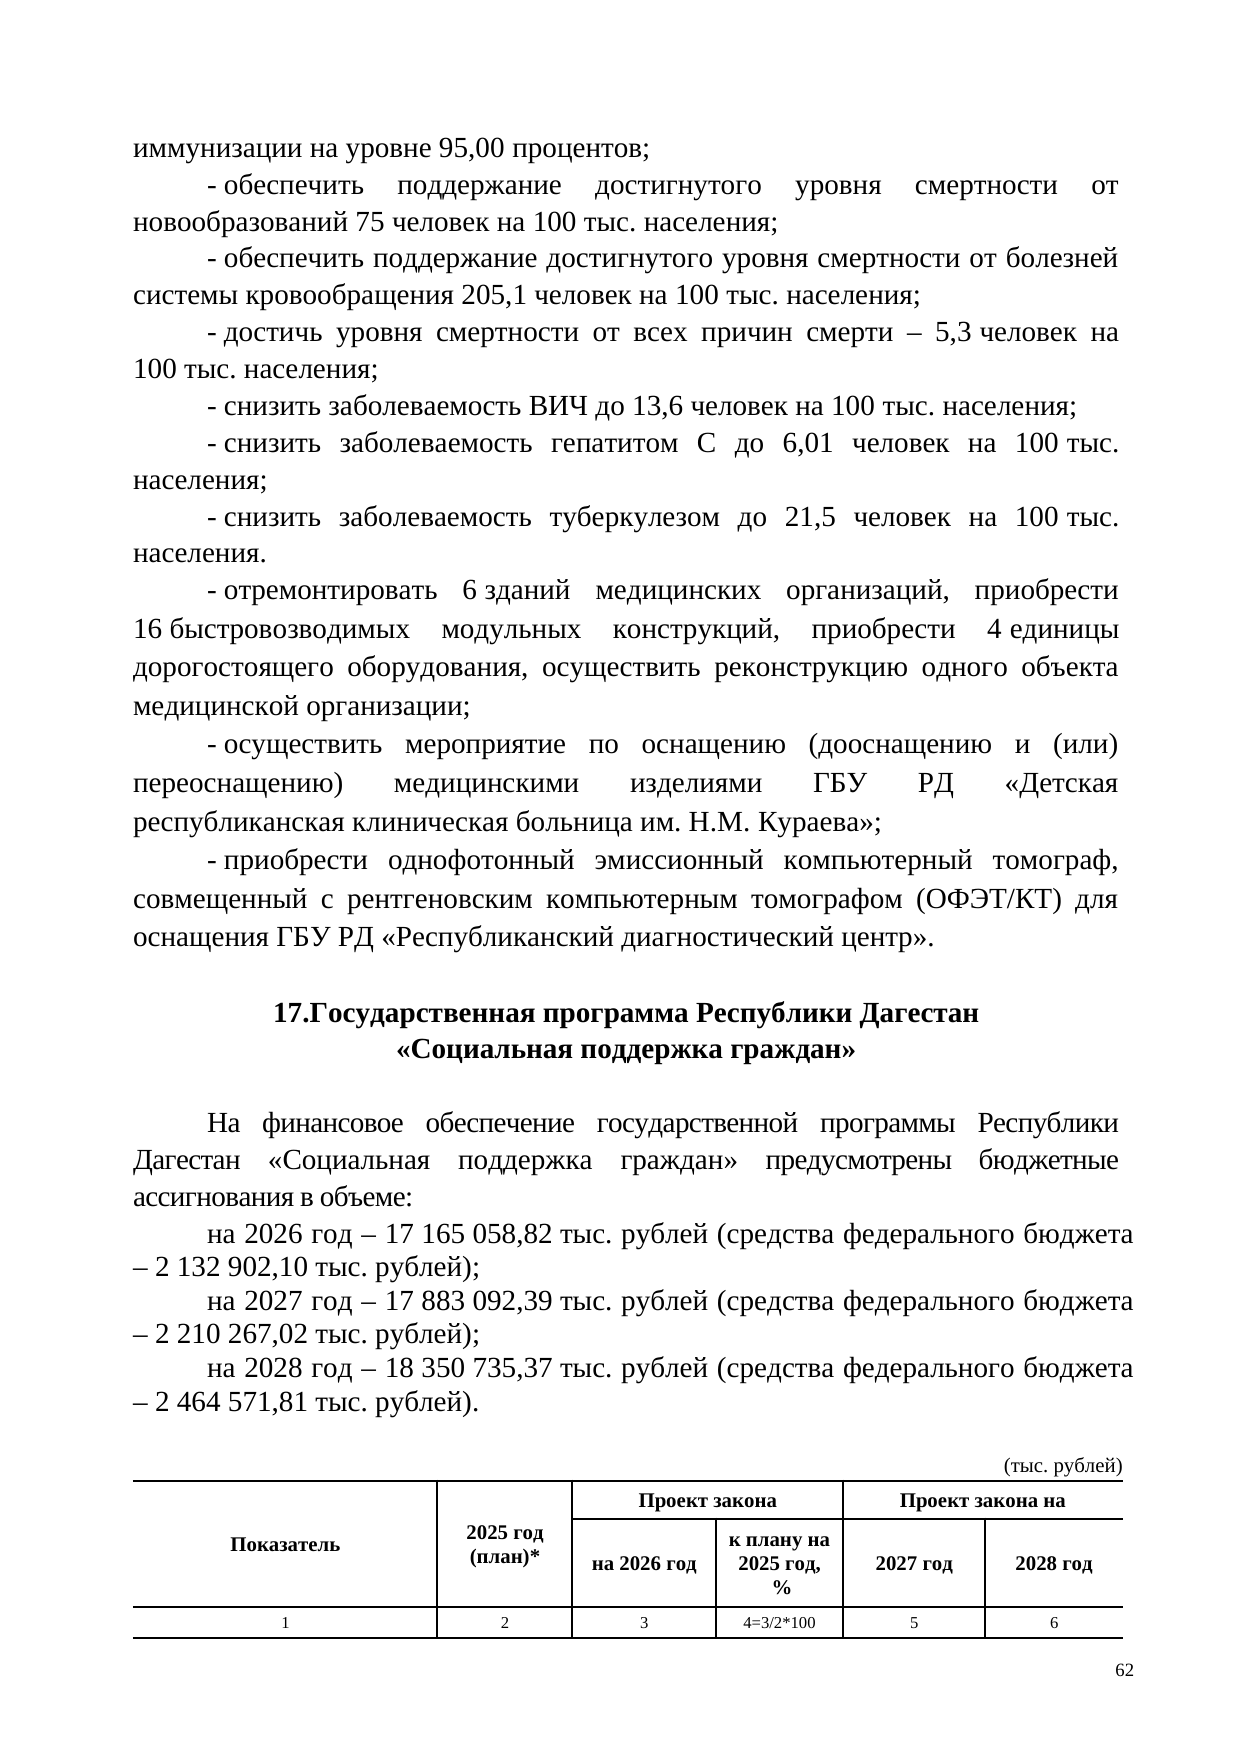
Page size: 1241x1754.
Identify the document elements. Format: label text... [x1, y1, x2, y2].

text - обеспечить поддержание достигнутого уровня смертности от болезней системы кровообращения 205,1 человек на 100 тыс. населения; [133, 241, 1119, 311]
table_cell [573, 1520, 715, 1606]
text - достичь уровня смертности от всех причин смерти – 5,3 человек на 100 тыс. населения; [133, 314, 1119, 385]
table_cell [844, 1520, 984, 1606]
text - снизить заболеваемость гепатитом С до 6,01 человек на 100 тыс. населения; [133, 425, 1119, 495]
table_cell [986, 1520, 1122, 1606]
text «Социальная поддержка граждан» [133, 1032, 1119, 1065]
text На финансовое обеспечение государственной программы Республики Дагестан «Социальная поддержка граждан» предусмотрены бюджетные ассигнования в объеме: [133, 1105, 1119, 1213]
text на 2028 год – 18 350 735,37 тыс. рублей (средства федерального бюджета – 2 464 571,81 тыс. рублей). [133, 1350, 1134, 1417]
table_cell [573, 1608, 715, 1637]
text на 2026 год – 17 165 058,82 тыс. рублей (средства федерального бюджета – 2 132 902,10 тыс. рублей); [133, 1216, 1134, 1283]
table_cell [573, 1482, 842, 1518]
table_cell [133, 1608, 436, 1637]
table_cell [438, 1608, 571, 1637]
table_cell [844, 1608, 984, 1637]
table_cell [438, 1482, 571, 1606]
text - осуществить мероприятие по оснащению (дооснащению и (или) переоснащению) медицинскими изделиями ГБУ РД «Детская республиканская клиническая больница им. Н.М. Кураева»; [133, 727, 1119, 837]
text - приобрести однофотонный эмиссионный компьютерный томограф, совмещенный с рентгеновским компьютерным томографом (ОФЭТ/КТ) для оснащения ГБУ РД «Республиканский диагностический центр». [133, 842, 1119, 953]
text - снизить заболеваемость ВИЧ до 13,6 человек на 100 тыс. населения; [133, 388, 1119, 422]
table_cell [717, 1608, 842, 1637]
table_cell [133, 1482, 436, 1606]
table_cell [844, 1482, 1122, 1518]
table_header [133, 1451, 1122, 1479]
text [133, 130, 1119, 163]
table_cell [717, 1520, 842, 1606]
text - снизить заболеваемость туберкулезом до 21,5 человек на 100 тыс. населения. [133, 499, 1119, 569]
text 17.Государственная программа Республики Дагестан [133, 995, 1119, 1028]
text - обеспечить поддержание достигнутого уровня смертности от новообразований 75 человек на 100 тыс. населения; [133, 167, 1119, 237]
text - отремонтировать 6 зданий медицинских организаций, приобрести 16 быстровозводимых модульных конструкций, приобрести 4 единицы дорогостоящего оборудования, осуществить реконструкцию одного объекта медицинской организации; [133, 572, 1119, 722]
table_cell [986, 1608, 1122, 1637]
text на 2027 год – 17 883 092,39 тыс. рублей (средства федерального бюджета – 2 210 267,02 тыс. рублей); [133, 1283, 1134, 1350]
